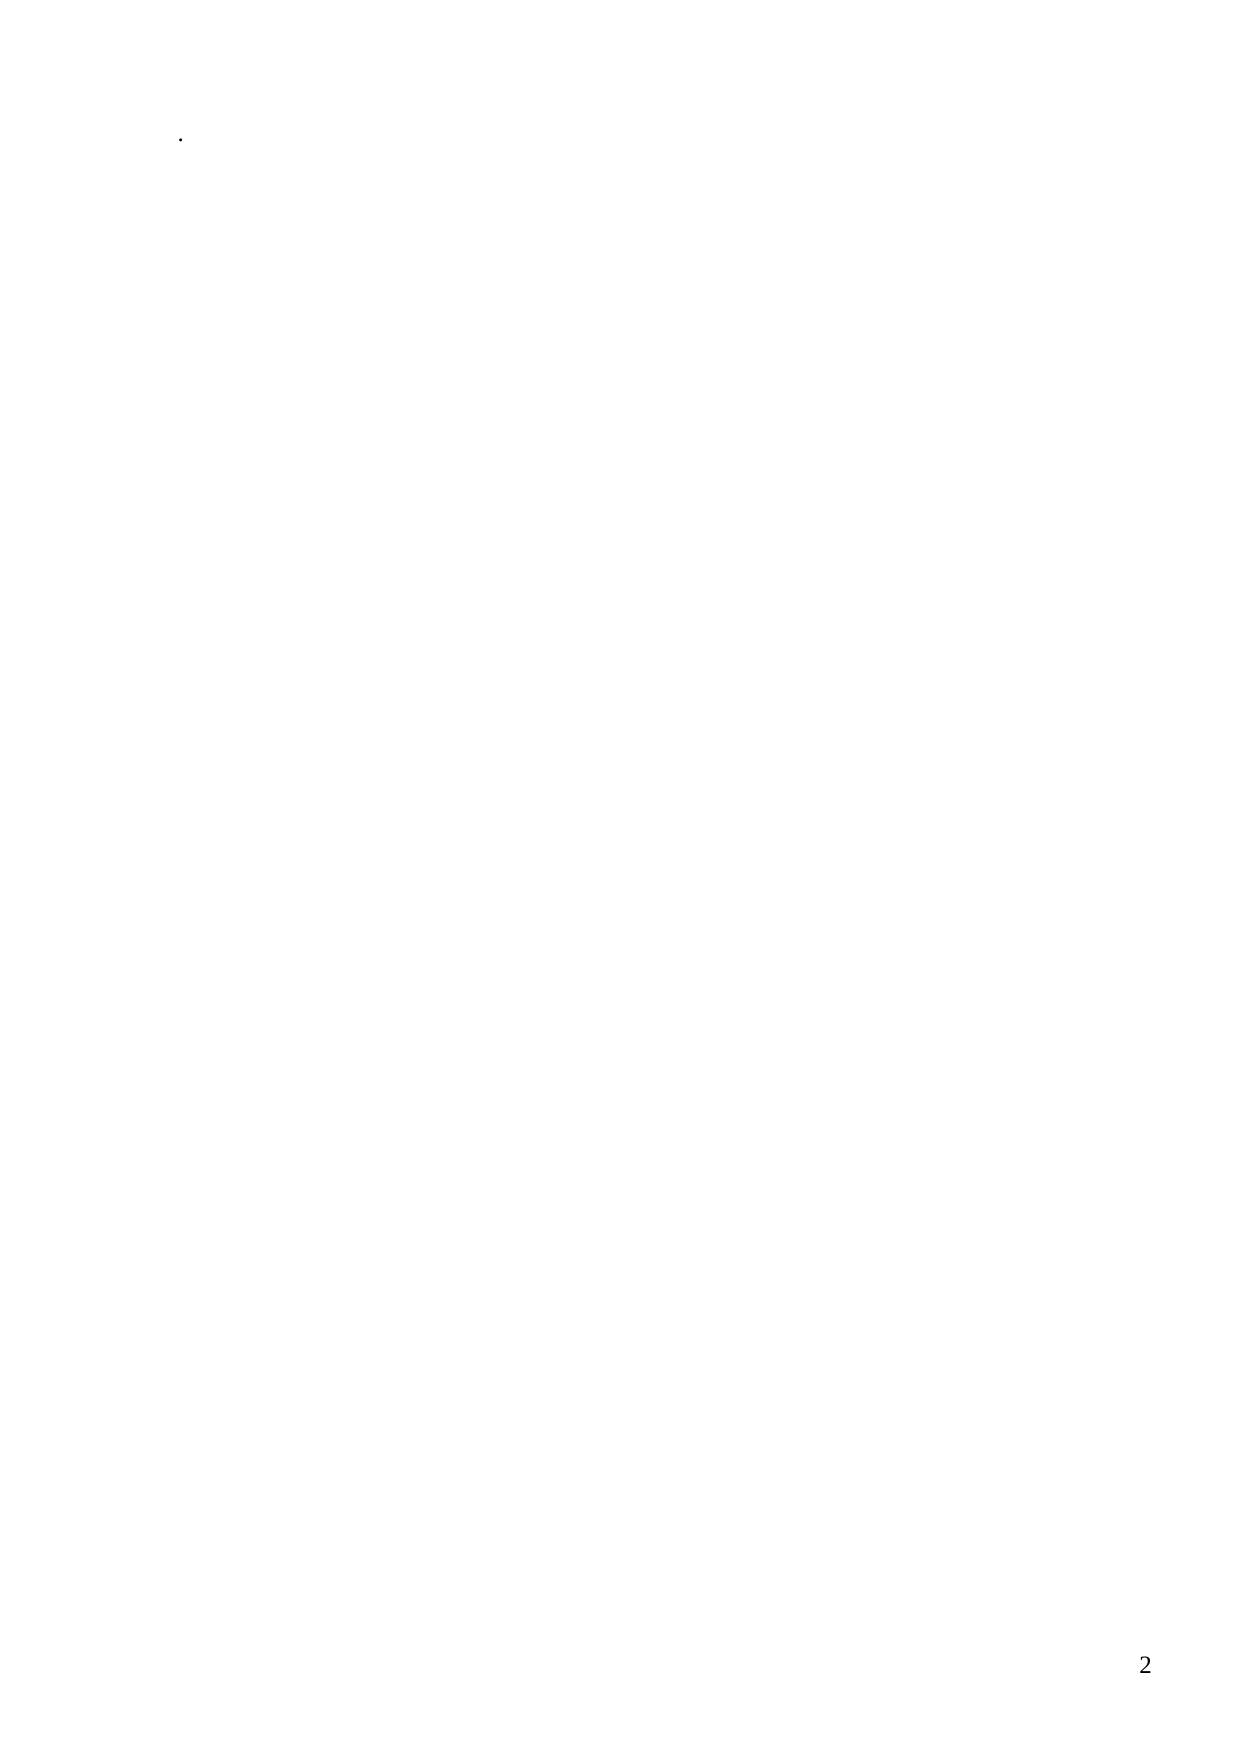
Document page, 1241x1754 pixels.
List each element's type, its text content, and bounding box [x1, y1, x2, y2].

text . [177, 118, 1152, 147]
